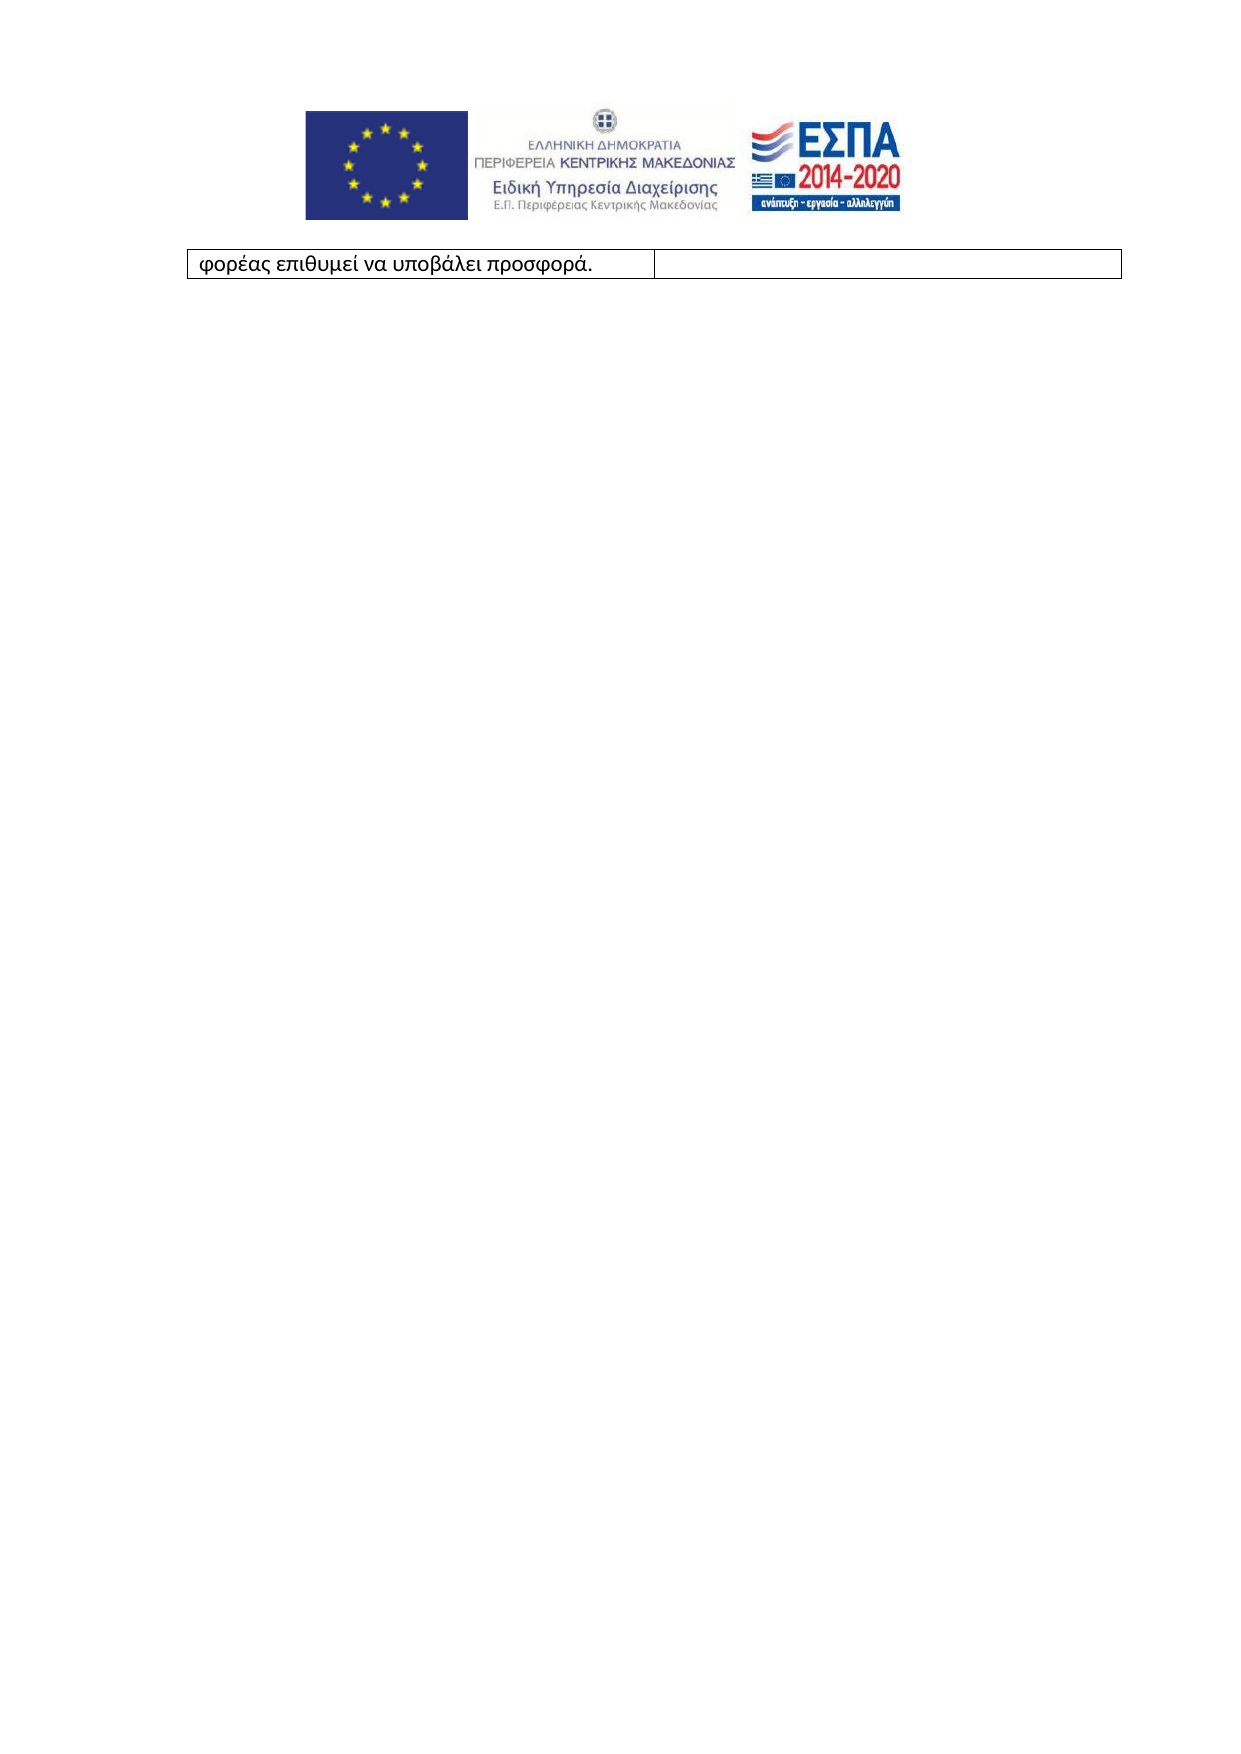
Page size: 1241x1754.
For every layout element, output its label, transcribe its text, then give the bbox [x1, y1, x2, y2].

picture [305, 102, 904, 220]
table_cell [ ] [655, 250, 1121, 277]
table_cell Κατά περίπτωση, αναφορά του τμήματος ή των τμημάτων για τα οποία ο οικονομικός φορέας επιθυμεί να υποβάλει προσφορά. [188, 250, 654, 277]
